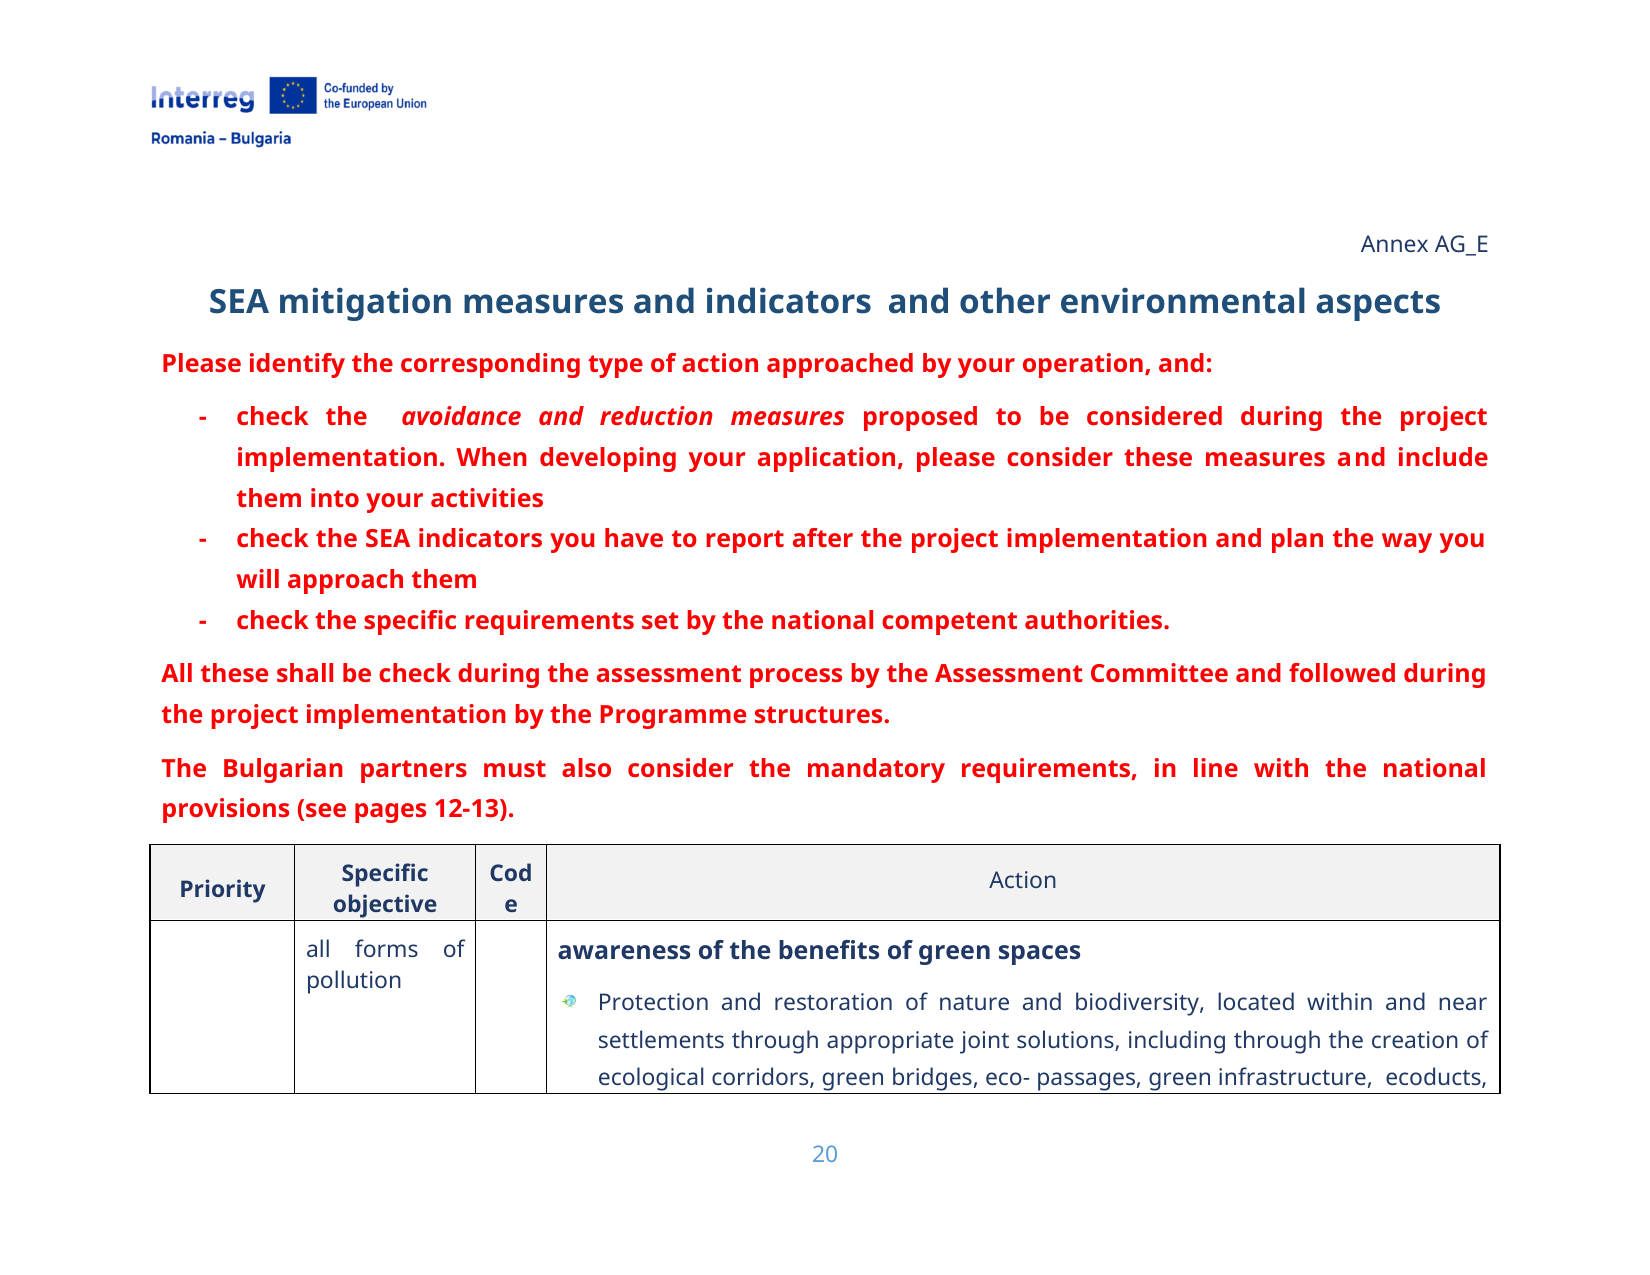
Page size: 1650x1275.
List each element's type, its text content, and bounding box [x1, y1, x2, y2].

picture [561, 994, 576, 1011]
table_cell [476, 921, 546, 1093]
table_cell Action [547, 845, 1499, 919]
picture [150, 75, 428, 154]
table_cell Supporting the development of green infrastructures, including by developing and protecting green areas in human settlements and raising awareness of the benefits of green spaces Protection and restoration of nature and biodiversity, located within and near settlements through appropriate joint solutions, including through the creation of ecological corridors, green bridges, eco- passages, green infrastructure, ecoducts, etc. to reconnect artificially fragmented natural areas; Developing green infrastructures and supporting biodiversity and protecting nature in human settlements, including by: roofing and facade greening, gardening, promoting green eco-friendly solutions for replacing pesticides and herbicides in urban areas etc.; Developing green areas, including connections between green spaces (urban parks, green sport facilities, forests, riverbank greens). [547, 921, 1499, 1093]
table_cell Priority [151, 845, 294, 919]
table_cell Specific objective [295, 845, 475, 919]
table_cell Code [476, 845, 546, 919]
table_header Annex AG_E SEA mitigation measures and indicators and other environmental aspects Please identify the corresponding type of action approached by your operation, and: check the avoidance and reduction measures proposed to be considered during the project implementation. When developing your application, please consider these measures and include them into your activities check the SEA indicators you have to report after the project implementation and plan the way you will approach them check the specific requirements set by the national competent authorities. All these shall be check during the assessment process by the Assessment Committee and followed during the project implementation by the Programme structures. The Bulgarian partners must also consider the mandatory requirements, in line with the national provisions (see pages 12-13). [150, 216, 1500, 843]
